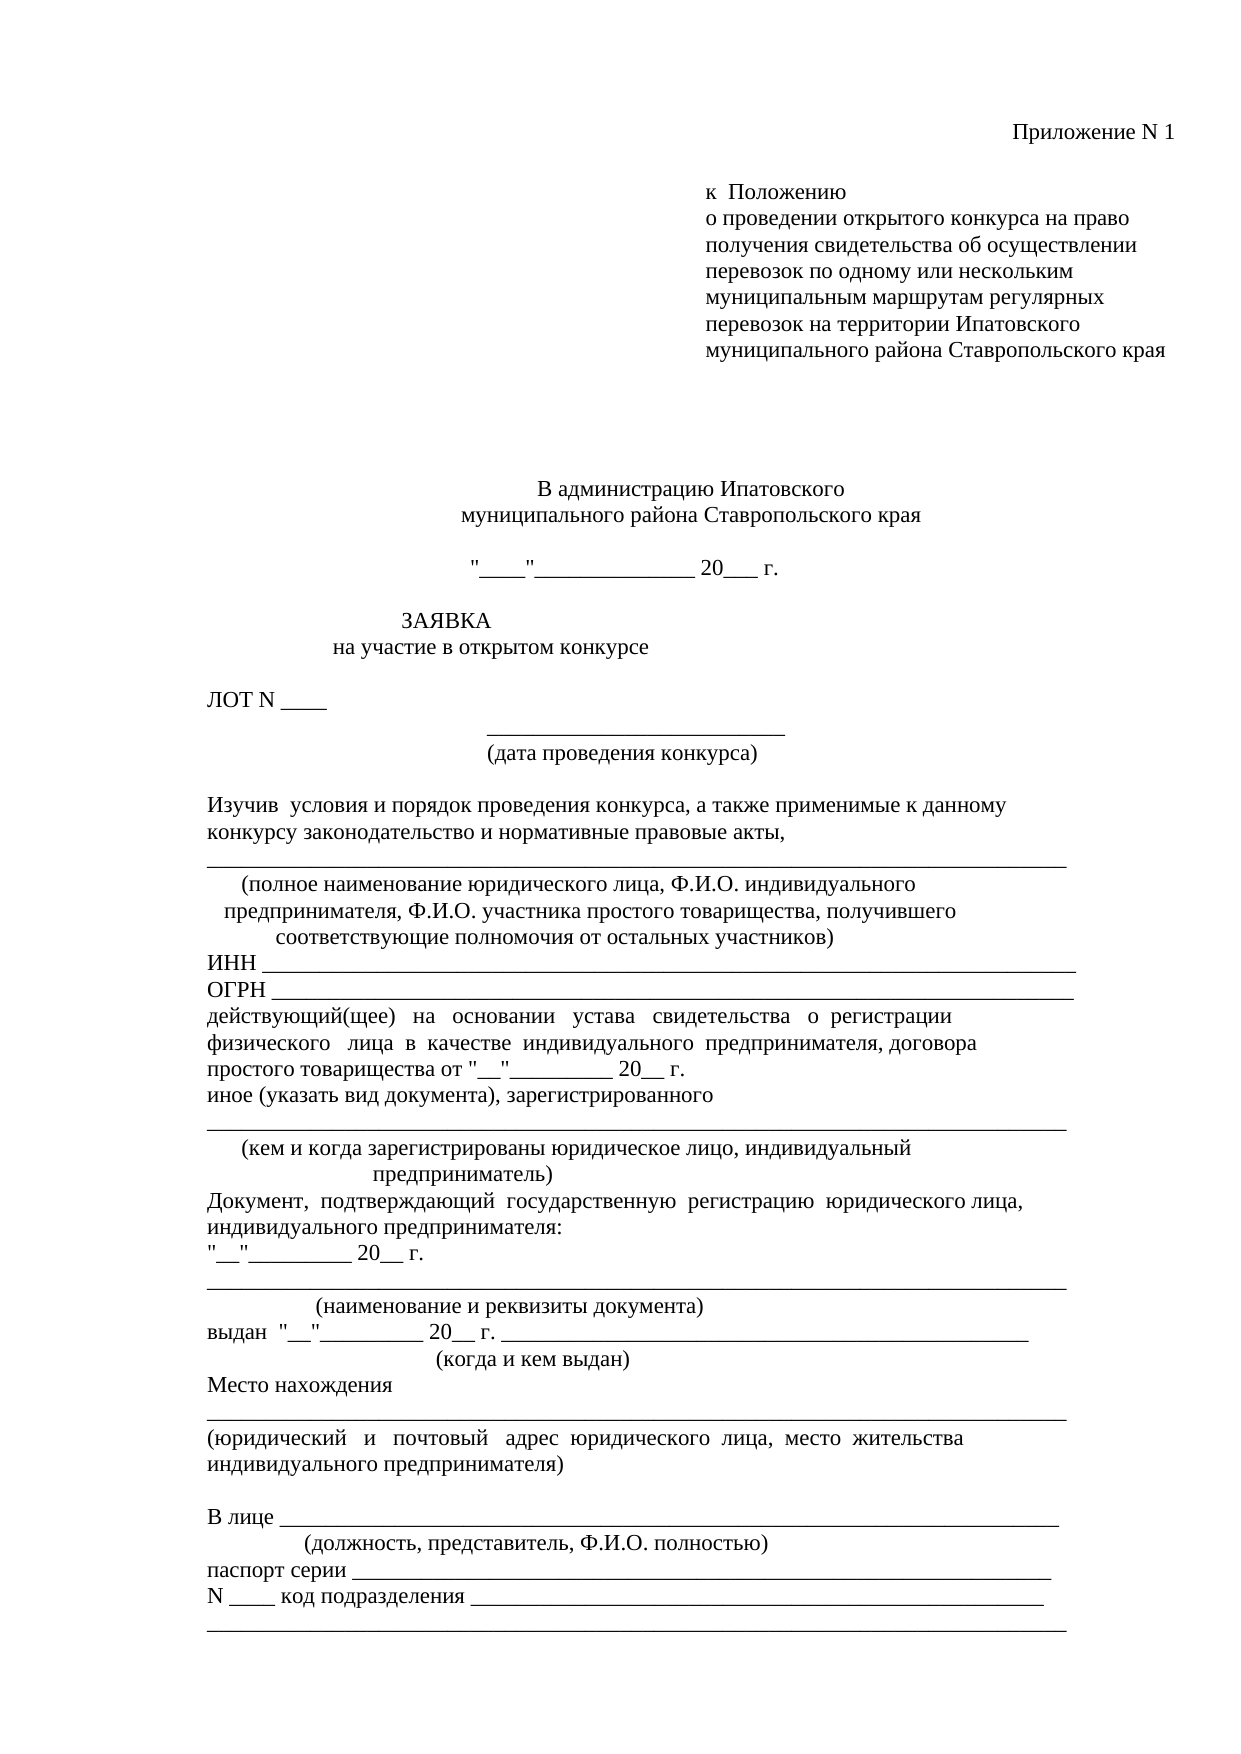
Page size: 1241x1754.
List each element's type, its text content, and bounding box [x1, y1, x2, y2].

text муниципального района Ставропольского края [207, 501, 1175, 528]
text В лице ____________________________________________________________________ [207, 1503, 1175, 1529]
text ___________________________________________________________________________ [207, 1266, 1175, 1292]
table_header к Положению о проведении открытого конкурса на право получения свидетельства об осуществлении перевозок по одному или нескольким муниципальным маршрутам регулярных перевозок на территории Ипатовского муниципального района Ставропольского края [694, 178, 1186, 389]
text индивидуального предпринимателя) [207, 1450, 1175, 1477]
text В администрацию Ипатовского [207, 475, 1175, 501]
text предпринимателя, Ф.И.О. участника простого товарищества, получившего [207, 897, 1175, 923]
text простого товарищества от "__"_________ 20__ г. [207, 1055, 1175, 1081]
text индивидуального предпринимателя: [207, 1213, 1175, 1239]
text физического лица в качестве индивидуального предпринимателя, договора [207, 1028, 1175, 1055]
text ЛОТ N ____ [207, 686, 1175, 712]
text ___________________________________________________________________________ [207, 1397, 1175, 1424]
text (кем и когда зарегистрированы юридическое лицо, индивидуальный [207, 1134, 1175, 1160]
text "____"______________ 20___ г. [207, 554, 1175, 581]
text ОГРН ______________________________________________________________________ [207, 976, 1175, 1002]
text ИНН _______________________________________________________________________ [207, 949, 1175, 976]
text Изучив условия и порядок проведения конкурса, а также применимые к данному [207, 791, 1175, 818]
text (наименование и реквизиты документа) [207, 1292, 1175, 1318]
text ___________________________________________________________________________ [207, 844, 1175, 870]
text "__"_________ 20__ г. [207, 1239, 1175, 1266]
text N ____ код подразделения __________________________________________________ [207, 1582, 1175, 1608]
text конкурсу законодательство и нормативные правовые акты, [207, 818, 1175, 844]
text Приложение N 1 [207, 118, 1175, 144]
text (когда и кем выдан) [207, 1345, 1175, 1371]
text соответствующие полномочия от остальных участников) [207, 923, 1175, 949]
text __________________________ [207, 712, 1175, 739]
text выдан "__"_________ 20__ г. ______________________________________________ [207, 1318, 1175, 1345]
text (юридический и почтовый адрес юридического лица, место жительства [207, 1424, 1175, 1450]
text (дата проведения конкурса) [207, 739, 1175, 765]
text предприниматель) [207, 1160, 1175, 1187]
text Документ, подтверждающий государственную регистрацию юридического лица, [207, 1187, 1175, 1213]
text действующий(щее) на основании устава свидетельства о регистрации [207, 1002, 1175, 1028]
text (полное наименование юридического лица, Ф.И.О. индивидуального [207, 870, 1175, 897]
text на участие в открытом конкурсе [207, 633, 1175, 659]
text Место нахождения [207, 1371, 1175, 1397]
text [207, 1608, 1175, 1635]
text ___________________________________________________________________________ [207, 1108, 1175, 1134]
text паспорт серии _____________________________________________________________ [207, 1556, 1175, 1582]
text (должность, представитель, Ф.И.О. полностью) [207, 1529, 1175, 1556]
text ЗАЯВКА [207, 607, 1175, 633]
text иное (указать вид документа), зарегистрированного [207, 1081, 1175, 1108]
